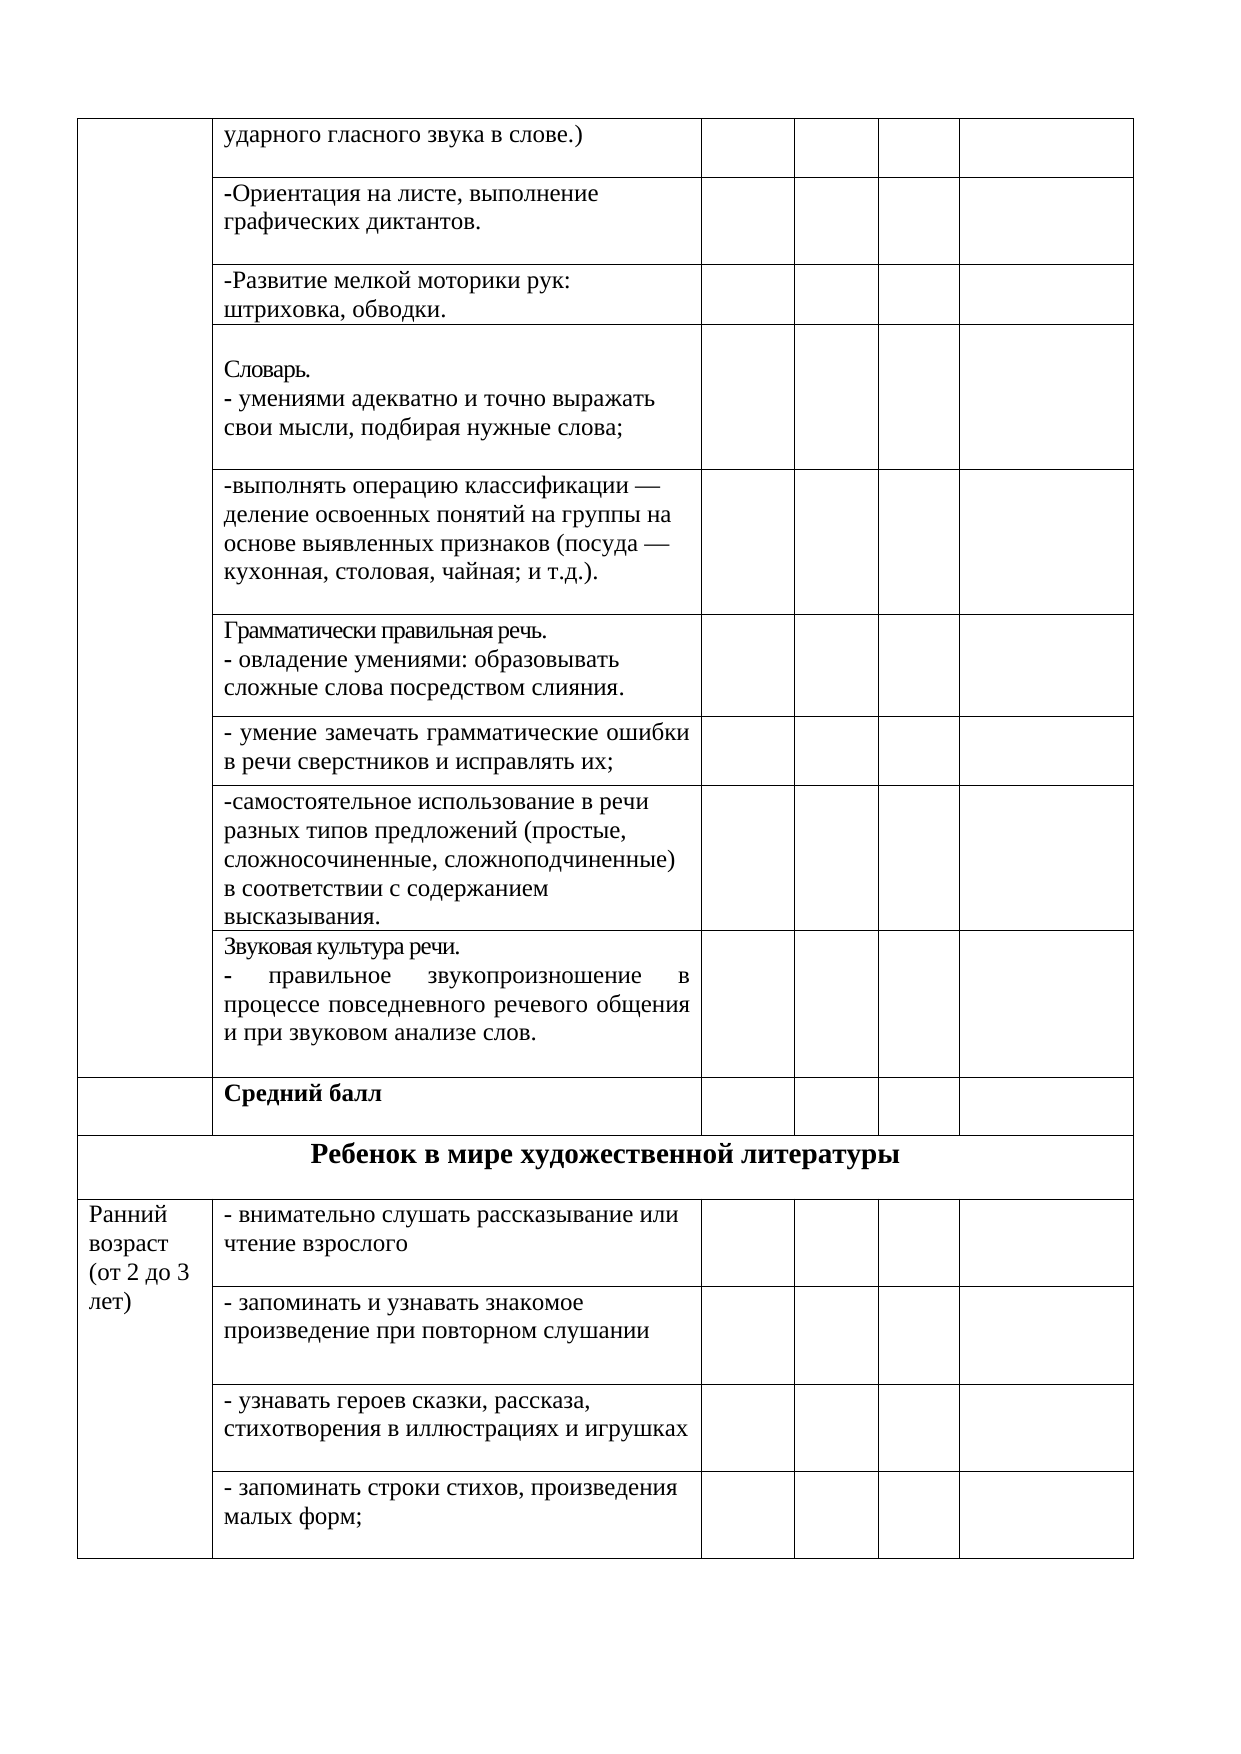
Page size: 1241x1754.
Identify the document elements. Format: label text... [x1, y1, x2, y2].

table_cell [795, 1200, 878, 1286]
table_cell -выполнять операцию классификации — деление освоенных понятий на группы на основе выявленных признаков (посуда — кухонная, столовая, чайная; и т.д.). [213, 470, 701, 614]
table_cell [795, 325, 878, 469]
table_cell -Ориентация на листе, выполнение графических диктантов. [213, 178, 701, 264]
table_cell - узнавать героев сказки, рассказа, стихотворения в иллюстрациях и игрушках [213, 1385, 701, 1471]
table_cell [960, 119, 1133, 177]
table_cell [960, 1385, 1133, 1471]
table_cell [702, 325, 794, 469]
table_cell [879, 1200, 959, 1286]
table_cell [879, 119, 959, 177]
table_cell [795, 178, 878, 264]
table_cell [960, 786, 1133, 930]
table_cell [795, 1078, 878, 1135]
table_cell [960, 1078, 1133, 1135]
table_cell [78, 1078, 212, 1135]
table_cell [702, 931, 794, 1077]
table_cell [879, 1078, 959, 1135]
table_cell - умение замечать грамматические ошибки в речи сверстников и исправлять их; [213, 717, 701, 785]
table_cell [795, 1385, 878, 1471]
table_cell [795, 119, 878, 177]
table_cell [702, 615, 794, 716]
table_cell [702, 119, 794, 177]
table_cell [879, 931, 959, 1077]
table_cell Звуковая культура речи. - правильное звукопроизношение в процессе повседневного речевого общения и при звуковом анализе слов. [213, 931, 701, 1077]
table_cell [795, 1287, 878, 1384]
table_cell - запоминать и узнавать знакомое произведение при повторном слушании [213, 1287, 701, 1384]
table_cell [960, 325, 1133, 469]
table_cell [702, 1287, 794, 1384]
table_cell [702, 717, 794, 785]
table_cell Ребенок в мире художественной литературы [78, 1136, 1133, 1198]
table_cell [960, 615, 1133, 716]
table_cell [960, 1287, 1133, 1384]
table_cell [702, 1078, 794, 1135]
table_cell [702, 786, 794, 930]
table_cell [795, 786, 878, 930]
table_cell [795, 717, 878, 785]
table_cell [879, 325, 959, 469]
table_cell [960, 717, 1133, 785]
table_cell - внимательно слушать рассказывание или чтение взрослого [213, 1200, 701, 1286]
table_cell - запоминать строки стихов, произведения малых форм; [213, 1472, 701, 1558]
table_cell [702, 1200, 794, 1286]
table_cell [213, 119, 701, 177]
table_cell [795, 615, 878, 716]
table_cell [795, 470, 878, 614]
table_cell [879, 615, 959, 716]
table_cell [960, 265, 1133, 324]
table_cell [879, 470, 959, 614]
table_cell Грамматически правильная речь. - овладение умениями: образовывать сложные слова посредством слияния. [213, 615, 701, 716]
table_cell [702, 1472, 794, 1558]
table_cell [702, 1385, 794, 1471]
table_cell Словарь. - умениями адекватно и точно выражать свои мысли, подбирая нужные слова; [213, 325, 701, 469]
table_cell [879, 717, 959, 785]
table_cell [702, 265, 794, 324]
table_cell Средний балл [213, 1078, 701, 1135]
table_cell [960, 1200, 1133, 1286]
table_cell [879, 178, 959, 264]
table_cell Ранний возраст (от 2 до 3 лет) [78, 1200, 212, 1558]
table_cell [960, 178, 1133, 264]
table_cell [702, 470, 794, 614]
table_cell [702, 178, 794, 264]
table_cell [879, 1385, 959, 1471]
table_cell [879, 1472, 959, 1558]
table_cell -самостоятельное использование в речи разных типов предложений (простые, сложносочиненные, сложноподчиненные) в соответствии с содержанием высказывания. [213, 786, 701, 930]
table_cell [879, 265, 959, 324]
table_cell [795, 931, 878, 1077]
table_cell [960, 470, 1133, 614]
table_cell [879, 1287, 959, 1384]
table_cell -Развитие мелкой моторики рук: штриховка, обводки. [213, 265, 701, 324]
table_cell [960, 1472, 1133, 1558]
table_cell [879, 786, 959, 930]
table_cell [960, 931, 1133, 1077]
table_cell [795, 1472, 878, 1558]
table_cell [795, 265, 878, 324]
